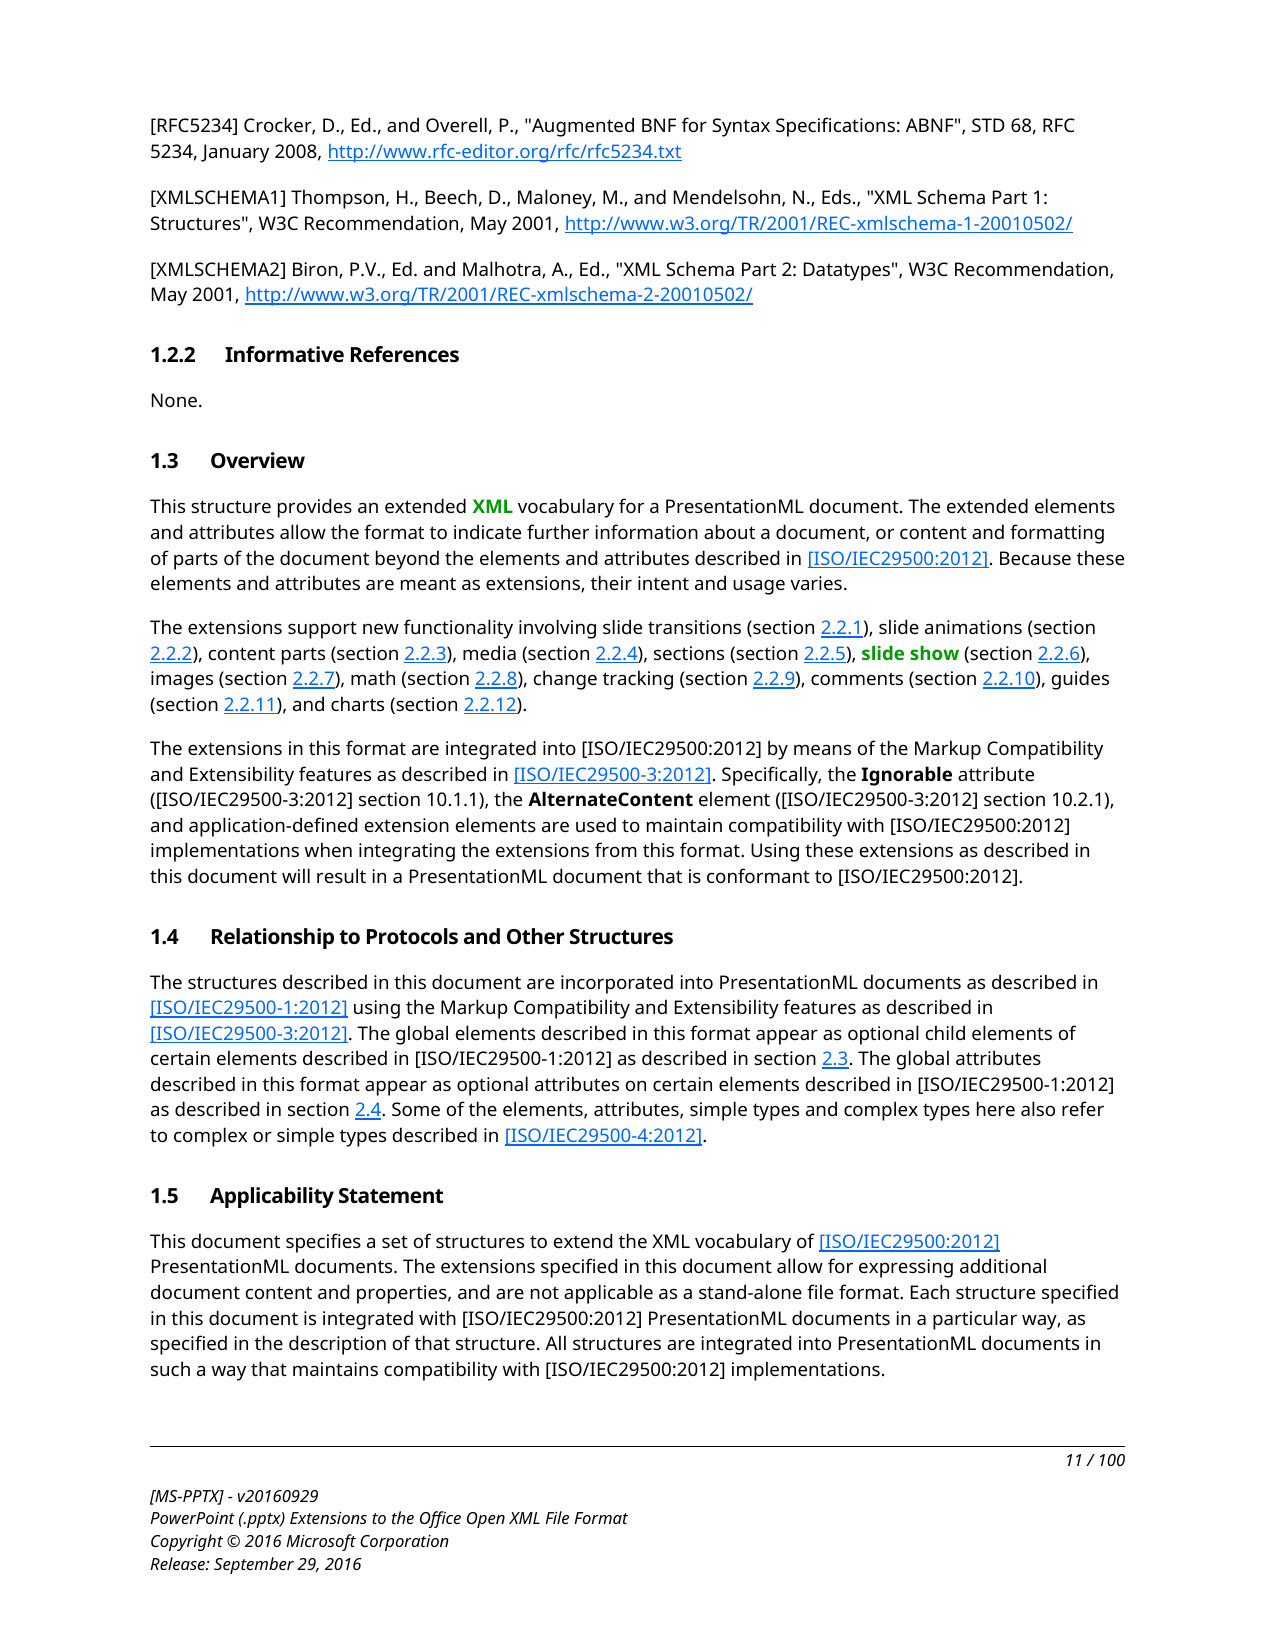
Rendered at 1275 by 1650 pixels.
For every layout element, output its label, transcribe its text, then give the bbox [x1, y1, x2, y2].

text The extensions in this format are integrated into [ISO/IEC29500:2012] by means of the Markup Compatibility and Extensibility features as described in [ISO/IEC29500-3:2012]. Specifically, the Ignorable attribute ([ISO/IEC29500-3:2012] section 10.1.1), the AlternateContent element ([ISO/IEC29500-3:2012] section 10.2.1), and application-defined extension elements are used to maintain compatibility with [ISO/IEC29500:2012] implementations when integrating the extensions from this format. Using these extensions as described in this document will result in a PresentationML document that is conformant to [ISO/IEC29500:2012]. [150, 736, 1125, 889]
text This document specifies a set of structures to extend the XML vocabulary of [ISO/IEC29500:2012] PresentationML documents. The extensions specified in this document allow for expressing additional document content and properties, and are not applicable as a stand-alone file format. Each structure specified in this document is integrated with [ISO/IEC29500:2012] PresentationML documents in a particular way, as specified in the description of that structure. All structures are integrated into PresentationML documents in such a way that maintains compatibility with [ISO/IEC29500:2012] implementations. [150, 1228, 1125, 1381]
subtitle Relationship to Protocols and Other Structures [150, 922, 1125, 950]
text [RFC5234] Crocker, D., Ed., and Overell, P., "Augmented BNF for Syntax Specifications: ABNF", STD 68, RFC 5234, January 2008, http://www.rfc-editor.org/rfc/rfc5234.txt [150, 112, 1125, 163]
subtitle Applicability Statement [150, 1181, 1125, 1209]
text The structures described in this document are incorporated into PresentationML documents as described in [ISO/IEC29500-1:2012] using the Markup Compatibility and Extensibility features as described in [ISO/IEC29500-3:2012]. The global elements described in this format appear as optional child elements of certain elements described in [ISO/IEC29500-1:2012] as described in section 2.3. The global attributes described in this format appear as optional attributes on certain elements described in [ISO/IEC29500-1:2012] as described in section 2.4. Some of the elements, attributes, simple types and complex types here also refer to complex or simple types described in [ISO/IEC29500-4:2012]. [150, 969, 1125, 1148]
text None. [150, 388, 1125, 413]
text The extensions support new functionality involving slide transitions (section 2.2.1), slide animations (section 2.2.2), content parts (section 2.2.3), media (section 2.2.4), sections (section 2.2.5), slide show (section 2.2.6), images (section 2.2.7), math (section 2.2.8), change tracking (section 2.2.9), comments (section 2.2.10), guides (section 2.2.11), and charts (section 2.2.12). [150, 615, 1125, 717]
subtitle Informative References [150, 341, 1125, 369]
text This structure provides an extended XML vocabulary for a PresentationML document. The extended elements and attributes allow the format to indicate further information about a document, or content and formatting of parts of the document beyond the elements and attributes described in [ISO/IEC29500:2012]. Because these elements and attributes are meant as extensions, their intent and usage varies. [150, 494, 1125, 596]
text [XMLSCHEMA2] Biron, P.V., Ed. and Malhotra, A., Ed., "XML Schema Part 2: Datatypes", W3C Recommendation, May 2001, http://www.w3.org/TR/2001/REC-xmlschema-2-20010502/ [150, 256, 1125, 307]
subtitle Overview [150, 447, 1125, 475]
text [XMLSCHEMA1] Thompson, H., Beech, D., Maloney, M., and Mendelsohn, N., Eds., "XML Schema Part 1: Structures", W3C Recommendation, May 2001, http://www.w3.org/TR/2001/REC-xmlschema-1-20010502/ [150, 184, 1125, 235]
